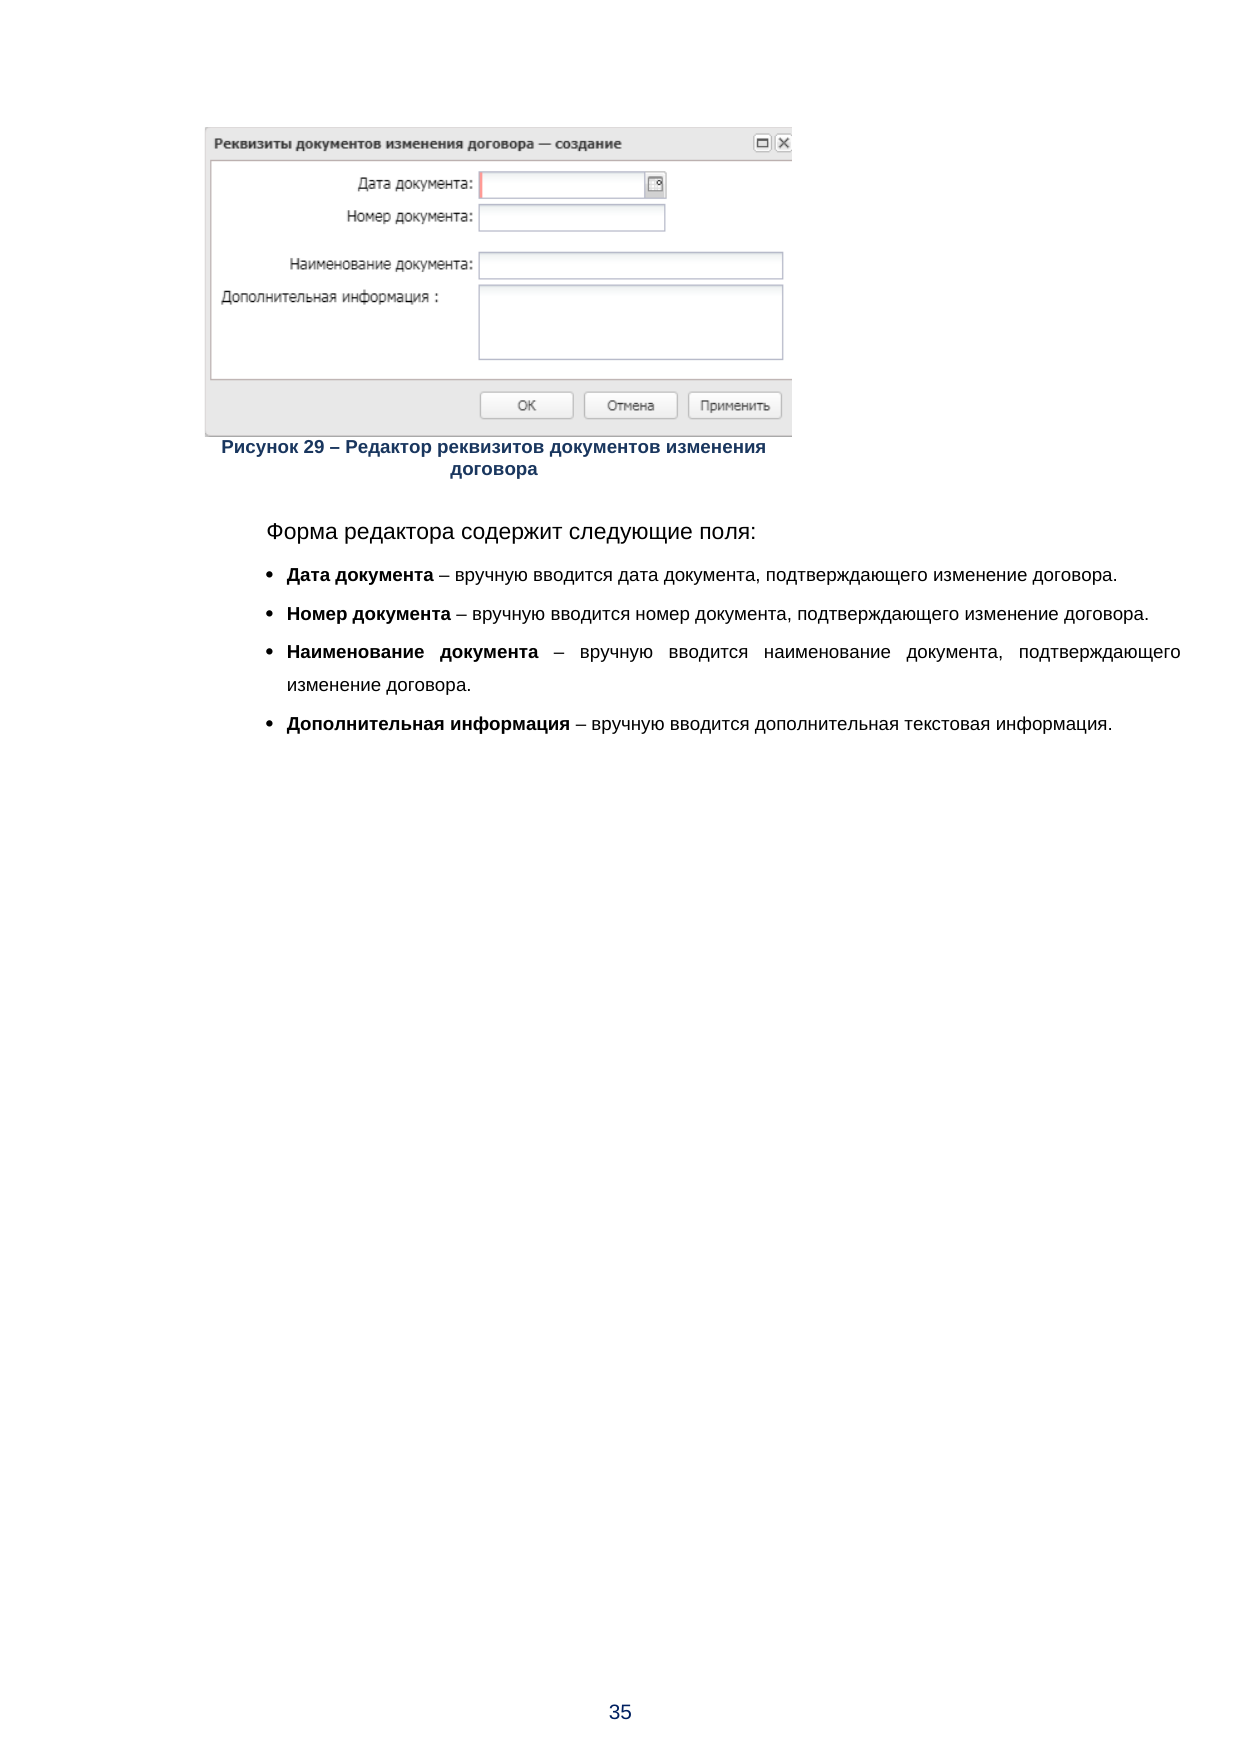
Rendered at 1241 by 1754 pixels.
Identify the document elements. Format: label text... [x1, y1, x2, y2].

picture [204, 127, 792, 437]
list Номер документа – вручную вводится номер документа, подтверждающего изменение договора. [266, 603, 1181, 624]
text Форма редактора содержит следующие поля: [177, 518, 1181, 544]
list Дополнительная информация – вручную вводится дополнительная текстовая информация. [266, 712, 1181, 734]
list Дата документа – вручную вводится дата документа, подтверждающего изменение договора. [266, 564, 1181, 586]
list Наименование документа – вручную вводится наименование документа, подтверждающего изменение договора. [266, 641, 1181, 695]
